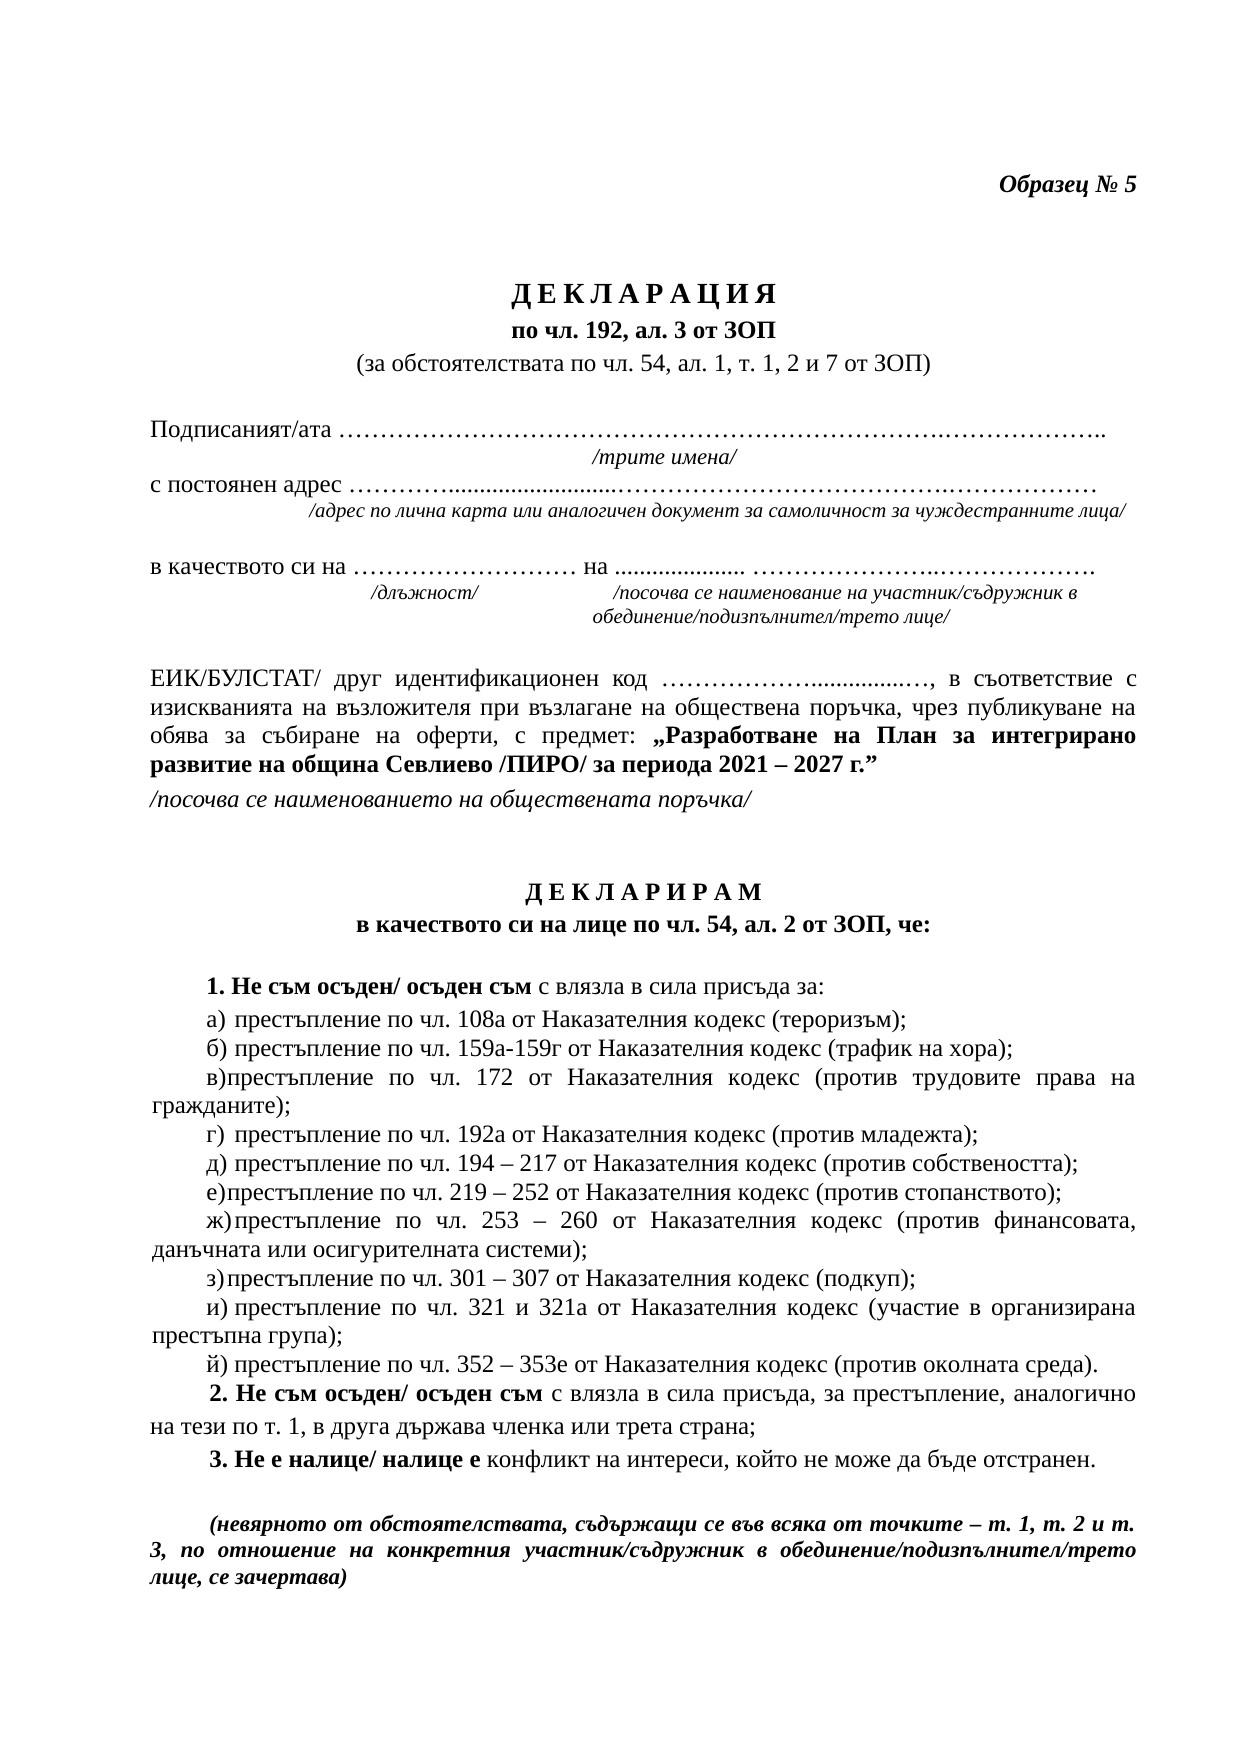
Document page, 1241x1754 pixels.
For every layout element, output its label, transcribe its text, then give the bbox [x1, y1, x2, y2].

text и) престъпление по чл. 321 и 321а от Наказателния кодекс (участие в организирана престъпна група); [152, 1292, 1137, 1349]
text /длъжност/ /посочва се наименование на участник/съдружник в обединение/подизпълнител/трето лице/ [371, 580, 1137, 628]
text е) престъпление по чл. 219 – 252 от Наказателния кодекс (против стопанството); [152, 1177, 1137, 1206]
text с постоянен адрес …………...........................………………………………….……………… [150, 469, 1137, 498]
text в) престъпление по чл. 172 от Наказателния кодекс (против трудовите права на гражданите); [152, 1062, 1137, 1119]
text Образец № 5 [150, 169, 1137, 198]
text б) престъпление по чл. 159а-159г от Наказателния кодекс (трафик на хора); [152, 1033, 1137, 1062]
text 2. Не съм осъден/ осъден съм с влязла в сила присъда, за престъпление, аналогично на тези по т. 1, в друга държава членка или трета страна; [150, 1378, 1137, 1440]
text по чл. 192, ал. 3 от ЗОП [150, 315, 1137, 344]
text ДЕКЛАРИРАМ [150, 877, 1137, 905]
text а) престъпление по чл. 108а от Наказателния кодекс (тероризъм); [152, 1004, 1137, 1033]
text д) престъпление по чл. 194 – 217 от Наказателния кодекс (против собствеността); [152, 1148, 1137, 1177]
text з) престъпление по чл. 301 – 307 от Наказателния кодекс (подкуп); [152, 1263, 1137, 1292]
text в качеството си на лице по чл. 54, ал. 2 от ЗОП, че: [150, 909, 1137, 938]
text 3. Не е налице/ налице е конфликт на интереси, който не може да бъде отстранен. [150, 1444, 1137, 1473]
text (невярното от обстоятелствата, съдържащи се във всяка от точките – т. 1, т. 2 и т. 3, по отношение на конкретния участник/съдружник в обединение/подизпълнител/трето лице, се зачертава) [150, 1510, 1137, 1589]
text Подписаният/ата ……………………………………………………………….……………….. [150, 414, 1137, 443]
text /адрес по лична карта или аналогичен документ за самоличност за чуждестранните лица/ [297, 498, 1137, 522]
text ж) престъпление по чл. 253 – 260 от Наказателния кодекс (против финансовата, данъчната или осигурителната системи); [152, 1206, 1137, 1263]
text в качеството си на ……………………… на ..................... …………………..………………. [150, 551, 1137, 580]
text й) престъпление по чл. 352 – 353е от Наказателния кодекс (против околната среда). [152, 1349, 1137, 1378]
text г) престъпление по чл. 192а от Наказателния кодекс (против младежта); [152, 1119, 1137, 1148]
text /посочва се наименованието на обществената поръчка/ [150, 784, 1137, 813]
text (за обстоятелствата по чл. 54, ал. 1, т. 1, 2 и 7 от ЗОП) [150, 348, 1137, 377]
text /трите имена/ [519, 443, 1137, 469]
text 1. Не съм осъден/ осъден съм с влязла в сила присъда за: [150, 971, 1137, 1000]
text ЕИК/БУЛСТАТ/ друг идентификационен код ………………...............…, в съответствие с изискванията на възложителя при възлагане на обществена поръчка, чрез публикуване на обява за събиране на оферти, с предмет: „Разработване на План за интегрирано развитие на община Севлиево /ПИРО/ за периода 2021 – 2027 г.” [150, 663, 1137, 778]
text ДЕКЛАРАЦИЯ [150, 277, 1137, 310]
